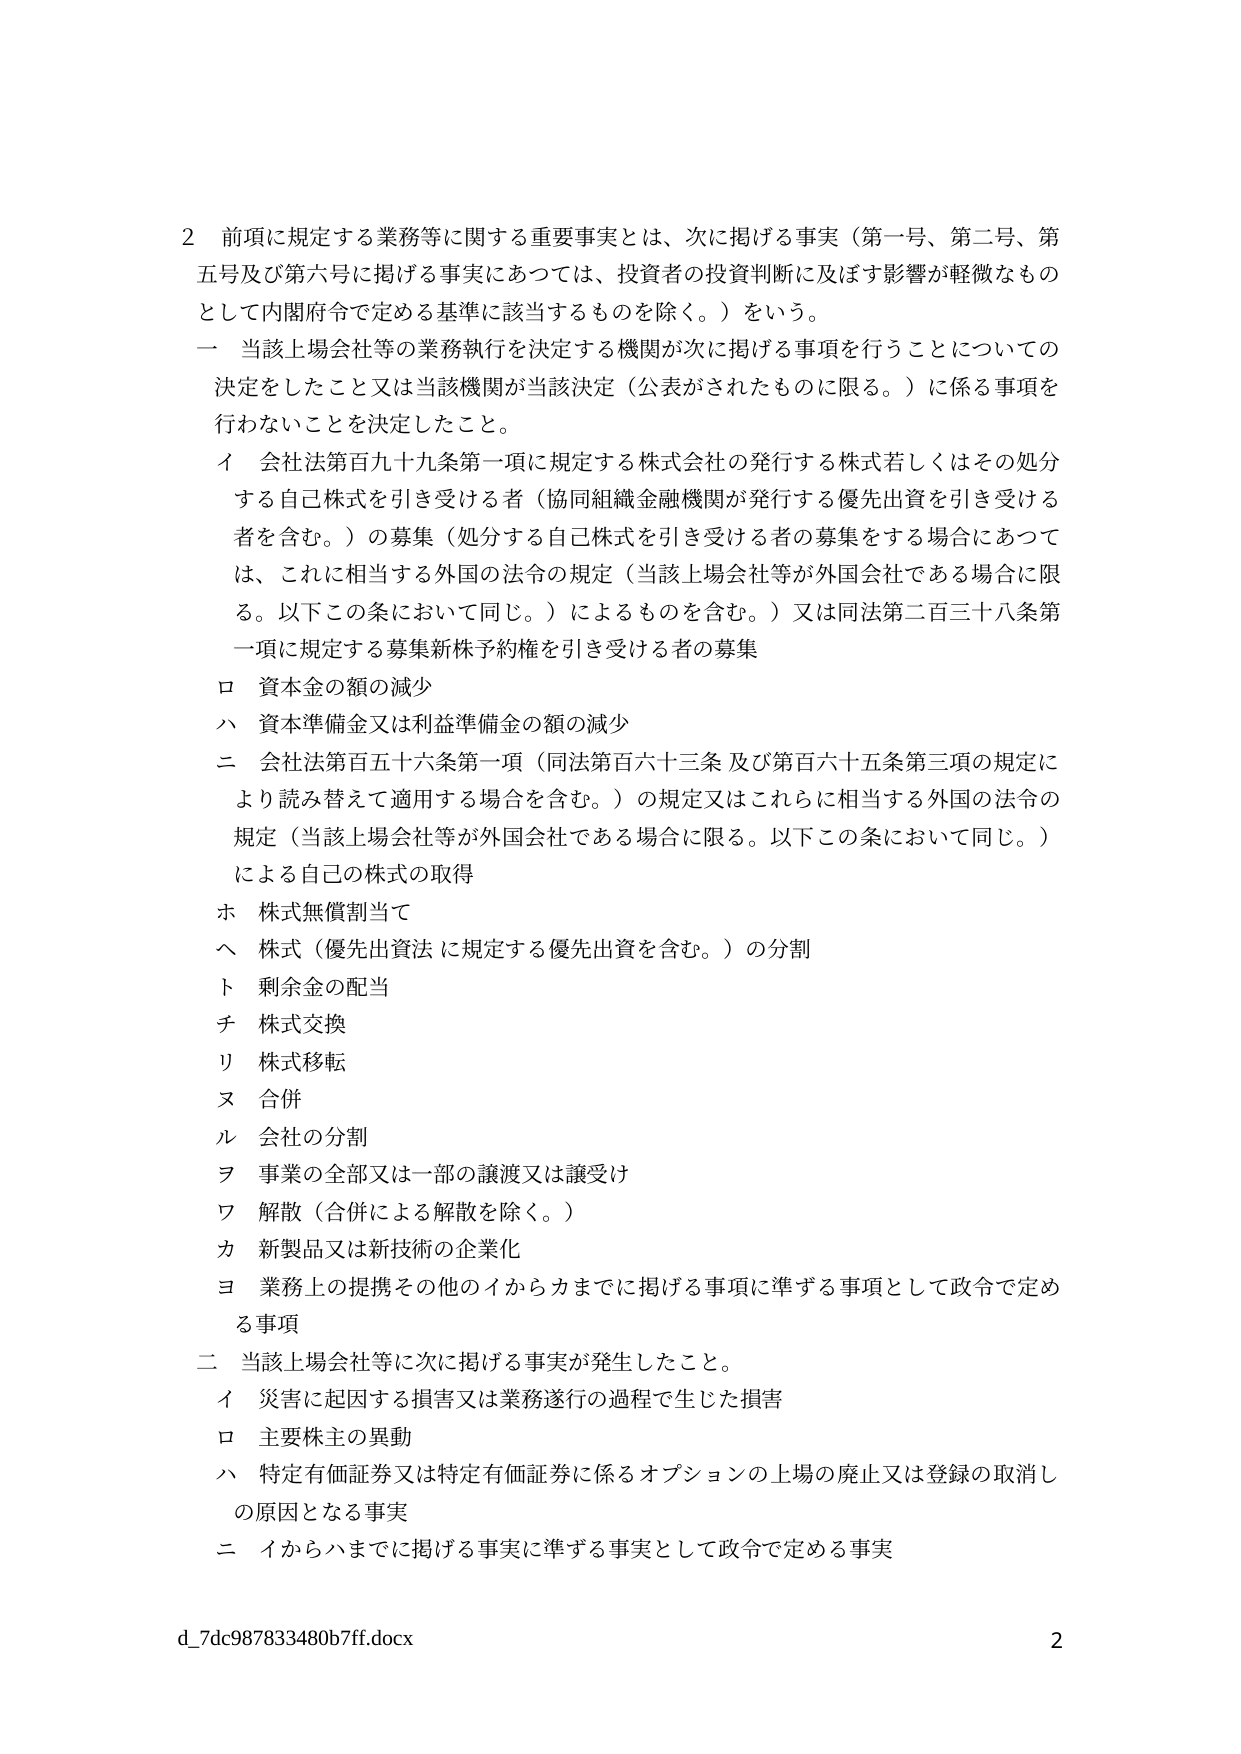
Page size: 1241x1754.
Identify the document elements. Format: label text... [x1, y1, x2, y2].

text ハ 特定有価証券又は特定有価証券に係るオプションの上場の廃止又は登録の取消しの原因となる事実 [215, 1454, 1063, 1529]
text イ 会社法第百九十九条第一項に規定する株式会社の発行する株式若しくはその処分する自己株式を引き受ける者（協同組織金融機関が発行する優先出資を引き受ける者を含む。）の募集（処分する自己株式を引き受ける者の募集をする場合にあつては、これに相当する外国の法令の規定（当該上場会社等が外国会社である場合に限る。以下この条において同じ。）によるものを含む。）又は同法第二百三十八条第一項に規定する募集新株予約権を引き受ける者の募集 [215, 442, 1063, 667]
text リ 株式移転 [215, 1042, 1063, 1079]
text 一 当該上場会社等の業務執行を決定する機関が次に掲げる事項を行うことについての決定をしたこと又は当該機関が当該決定（公表がされたものに限る。）に係る事項を行わないことを決定したこと。 [196, 329, 1063, 442]
text ト 剰余金の配当 [215, 967, 1063, 1004]
text ヘ 株式（優先出資法 に規定する優先出資を含む。）の分割 [215, 929, 1063, 967]
text ロ 主要株主の異動 [215, 1417, 1063, 1454]
text ヲ 事業の全部又は一部の譲渡又は譲受け [215, 1154, 1063, 1192]
text カ 新製品又は新技術の企業化 [215, 1229, 1063, 1267]
text ニ イからハまでに掲げる事実に準ずる事実として政令で定める事実 [215, 1529, 1063, 1567]
text ホ 株式無償割当て [215, 892, 1063, 929]
text チ 株式交換 [215, 1004, 1063, 1042]
text 二 当該上場会社等に次に掲げる事実が発生したこと。 [196, 1342, 1063, 1379]
text ニ 会社法第百五十六条第一項（同法第百六十三条 及び第百六十五条第三項の規定により読み替えて適用する場合を含む。）の規定又はこれらに相当する外国の法令の規定（当該上場会社等が外国会社である場合に限る。以下この条において同じ。）による自己の株式の取得 [215, 742, 1063, 892]
text ２ 前項に規定する業務等に関する重要事実とは、次に掲げる事実（第一号、第二号、第五号及び第六号に掲げる事実にあつては、投資者の投資判断に及ぼす影響が軽微なものとして内閣府令で定める基準に該当するものを除く。）をいう。 [177, 217, 1063, 329]
text ワ 解散（合併による解散を除く。） [215, 1192, 1063, 1229]
text ヨ 業務上の提携その他のイからカまでに掲げる事項に準ずる事項として政令で定める事項 [215, 1267, 1063, 1342]
text イ 災害に起因する損害又は業務遂行の過程で生じた損害 [215, 1379, 1063, 1417]
text ヌ 合併 [215, 1079, 1063, 1117]
text ル 会社の分割 [215, 1117, 1063, 1154]
text ハ 資本準備金又は利益準備金の額の減少 [215, 704, 1063, 742]
text ロ 資本金の額の減少 [215, 667, 1063, 704]
